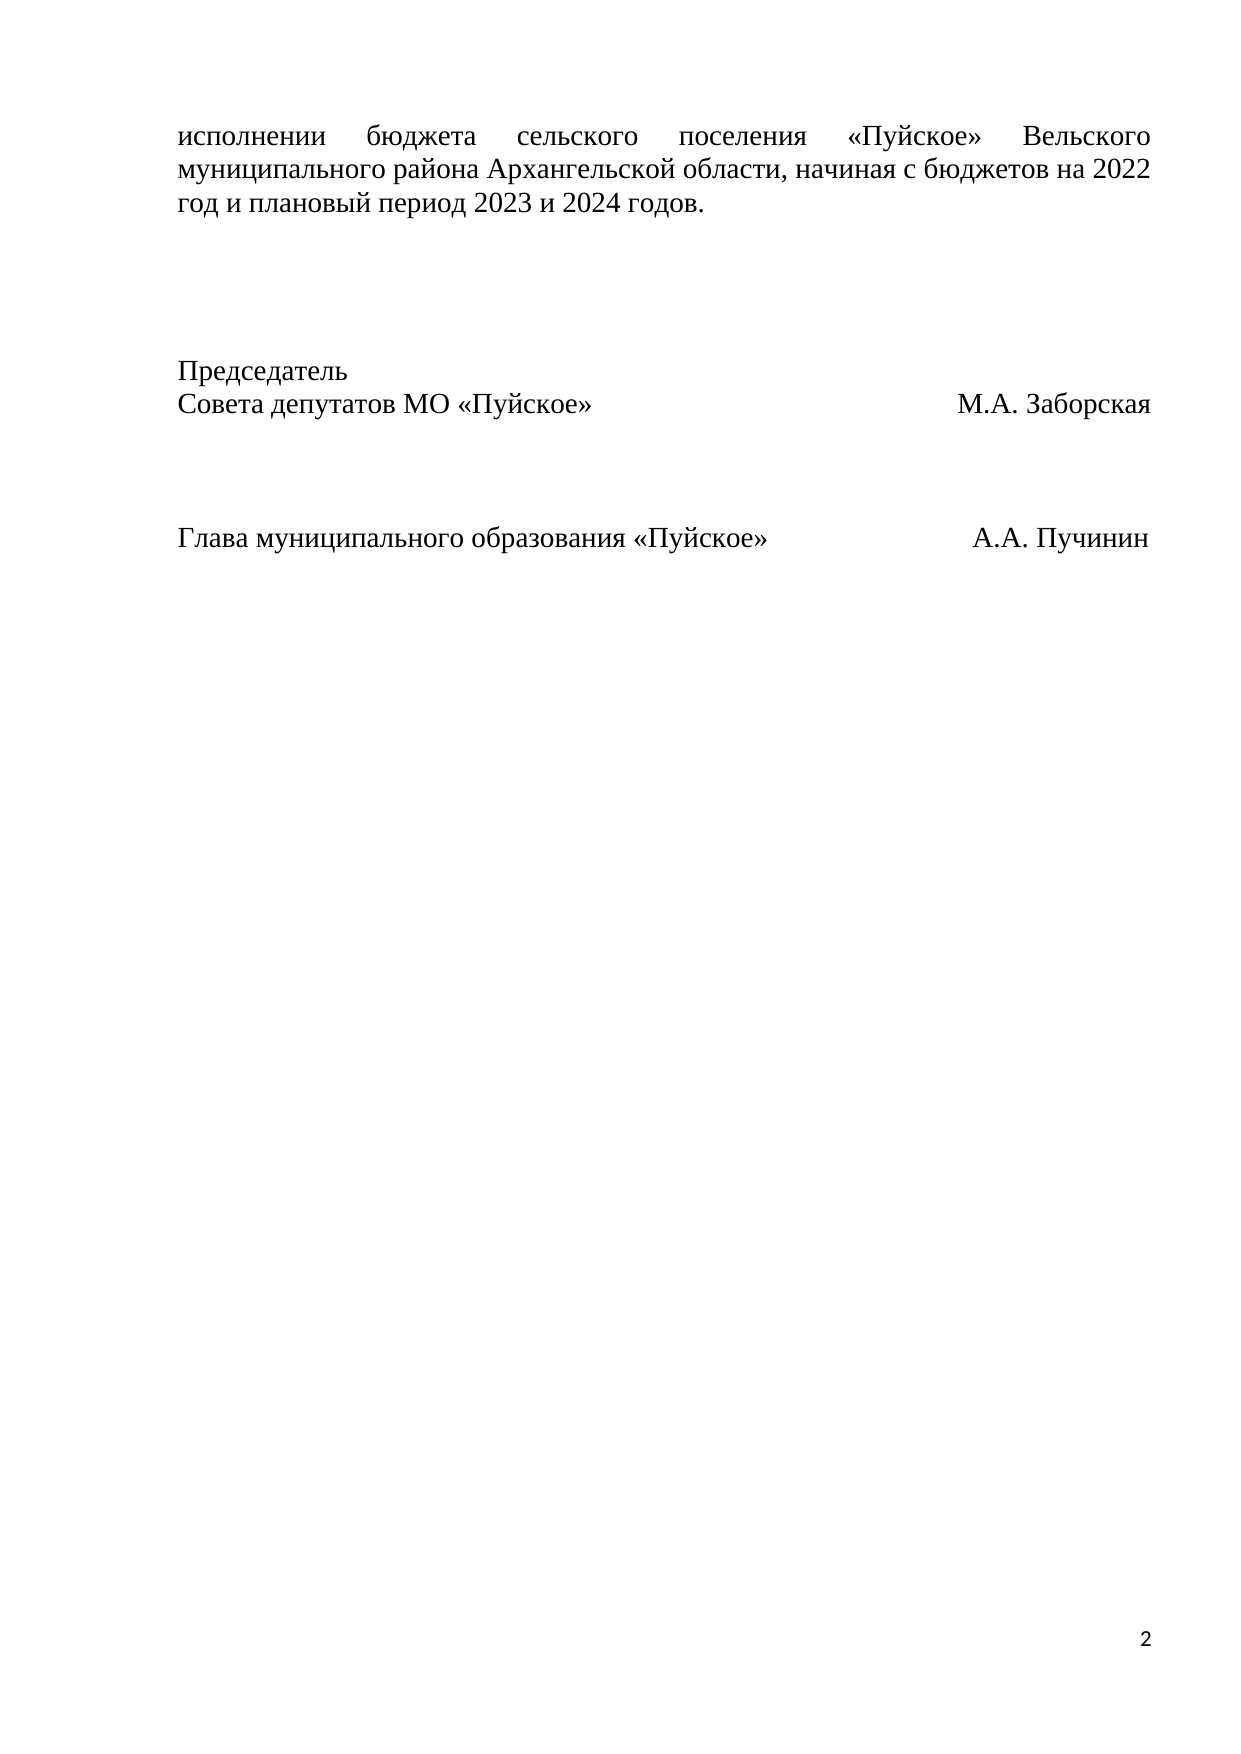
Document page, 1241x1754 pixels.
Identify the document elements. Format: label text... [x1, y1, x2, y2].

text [177, 118, 1152, 219]
text Глава муниципального образования «Пуйское» А.А. Пучинин [177, 521, 1152, 554]
text Совета депутатов МО «Пуйское» М.А. Заборская [177, 386, 1152, 420]
text Председатель [177, 353, 1152, 386]
